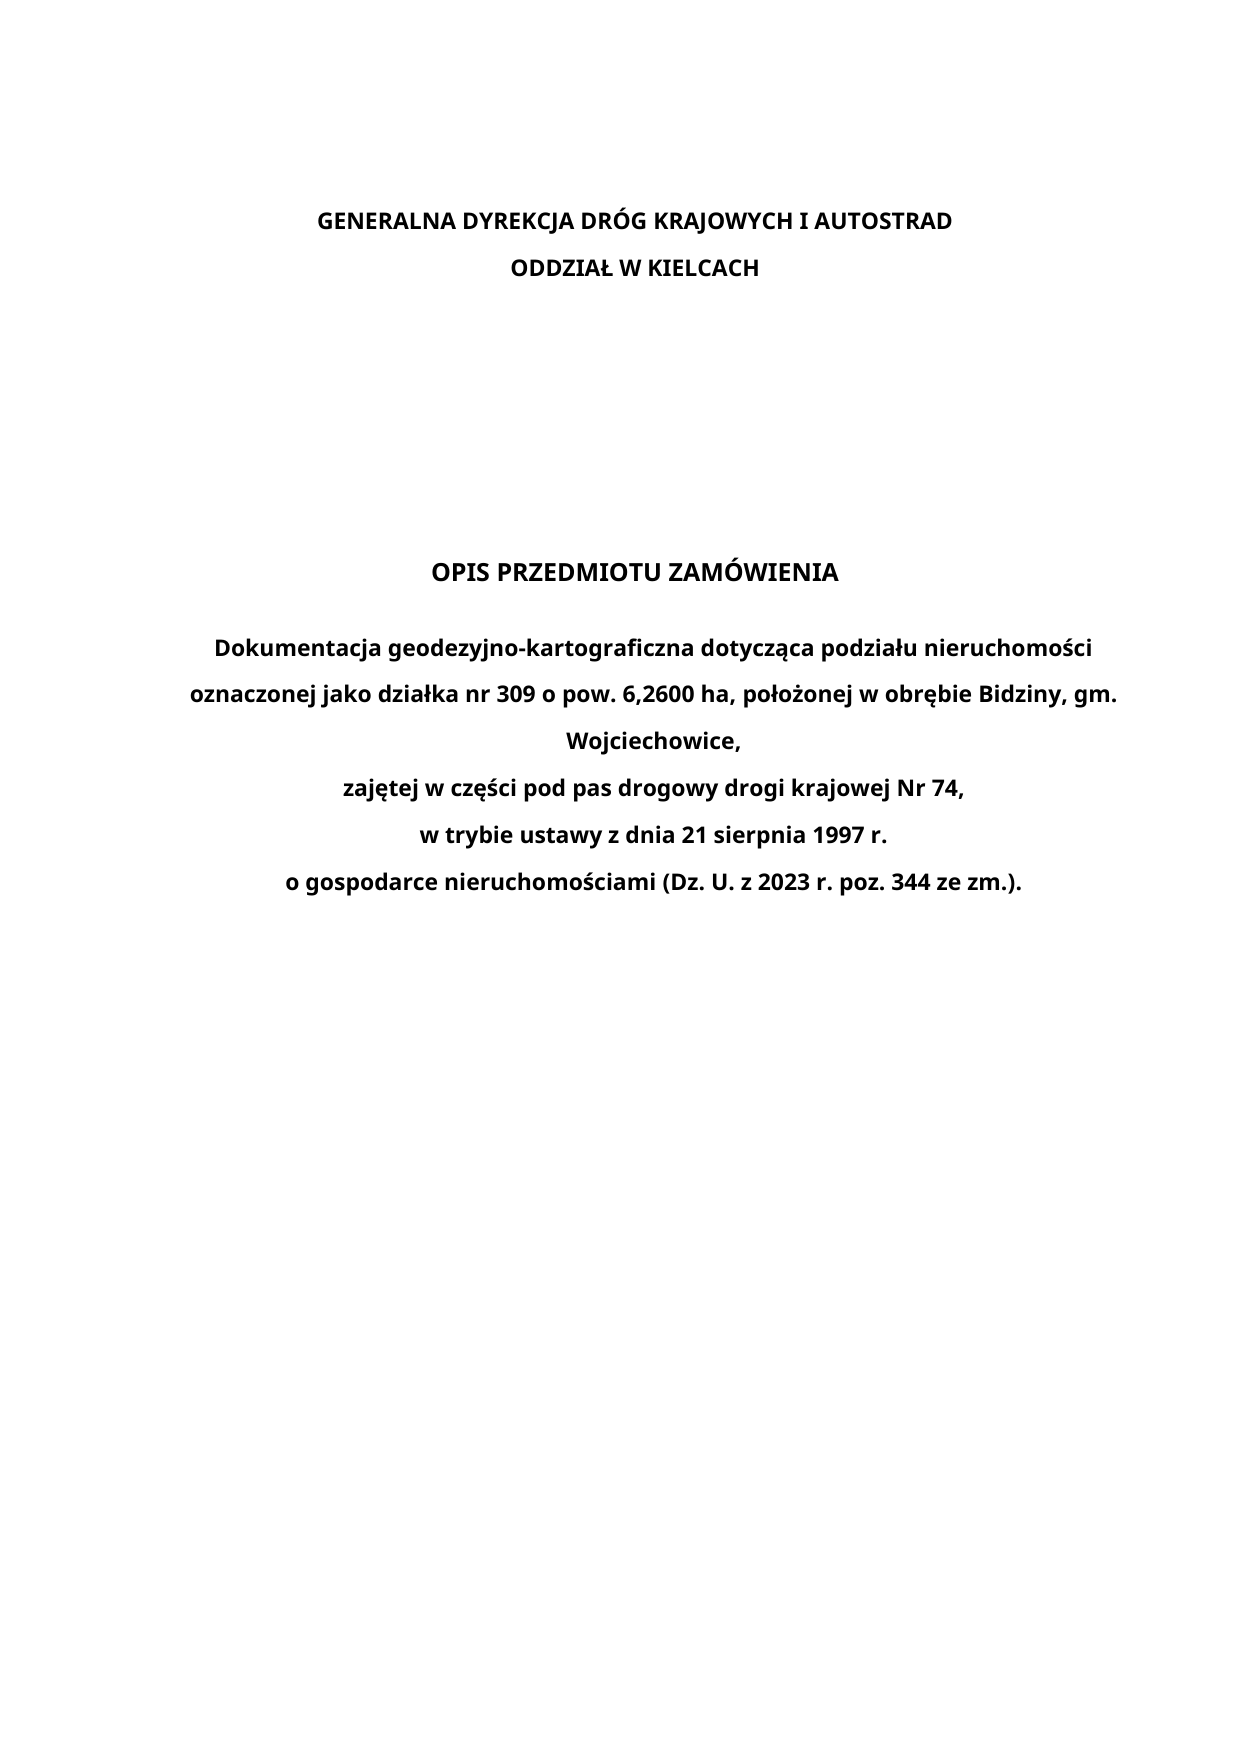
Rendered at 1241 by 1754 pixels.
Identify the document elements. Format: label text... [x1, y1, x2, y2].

text OPIS PRZEDMIOTU ZAMÓWIENIA [148, 555, 1122, 589]
text Dokumentacja geodezyjno-kartograficzna dotycząca podziału nieruchomości oznaczonej jako działka nr 309 o pow. 6,2600 ha, położonej w obrębie Bidziny, gm. Wojciechowice, [185, 632, 1122, 757]
text ODDZIAŁ W KIELCACH [148, 252, 1122, 283]
text w trybie ustawy z dnia 21 sierpnia 1997 r. [185, 819, 1122, 850]
text o gospodarce nieruchomościami (Dz. U. z 2023 r. poz. 344 ze zm.). [185, 866, 1122, 897]
text GENERALNA DYREKCJA DRÓG KRAJOWYCH I AUTOSTRAD [148, 205, 1122, 236]
text zajętej w części pod pas drogowy drogi krajowej Nr 74, [185, 772, 1122, 803]
